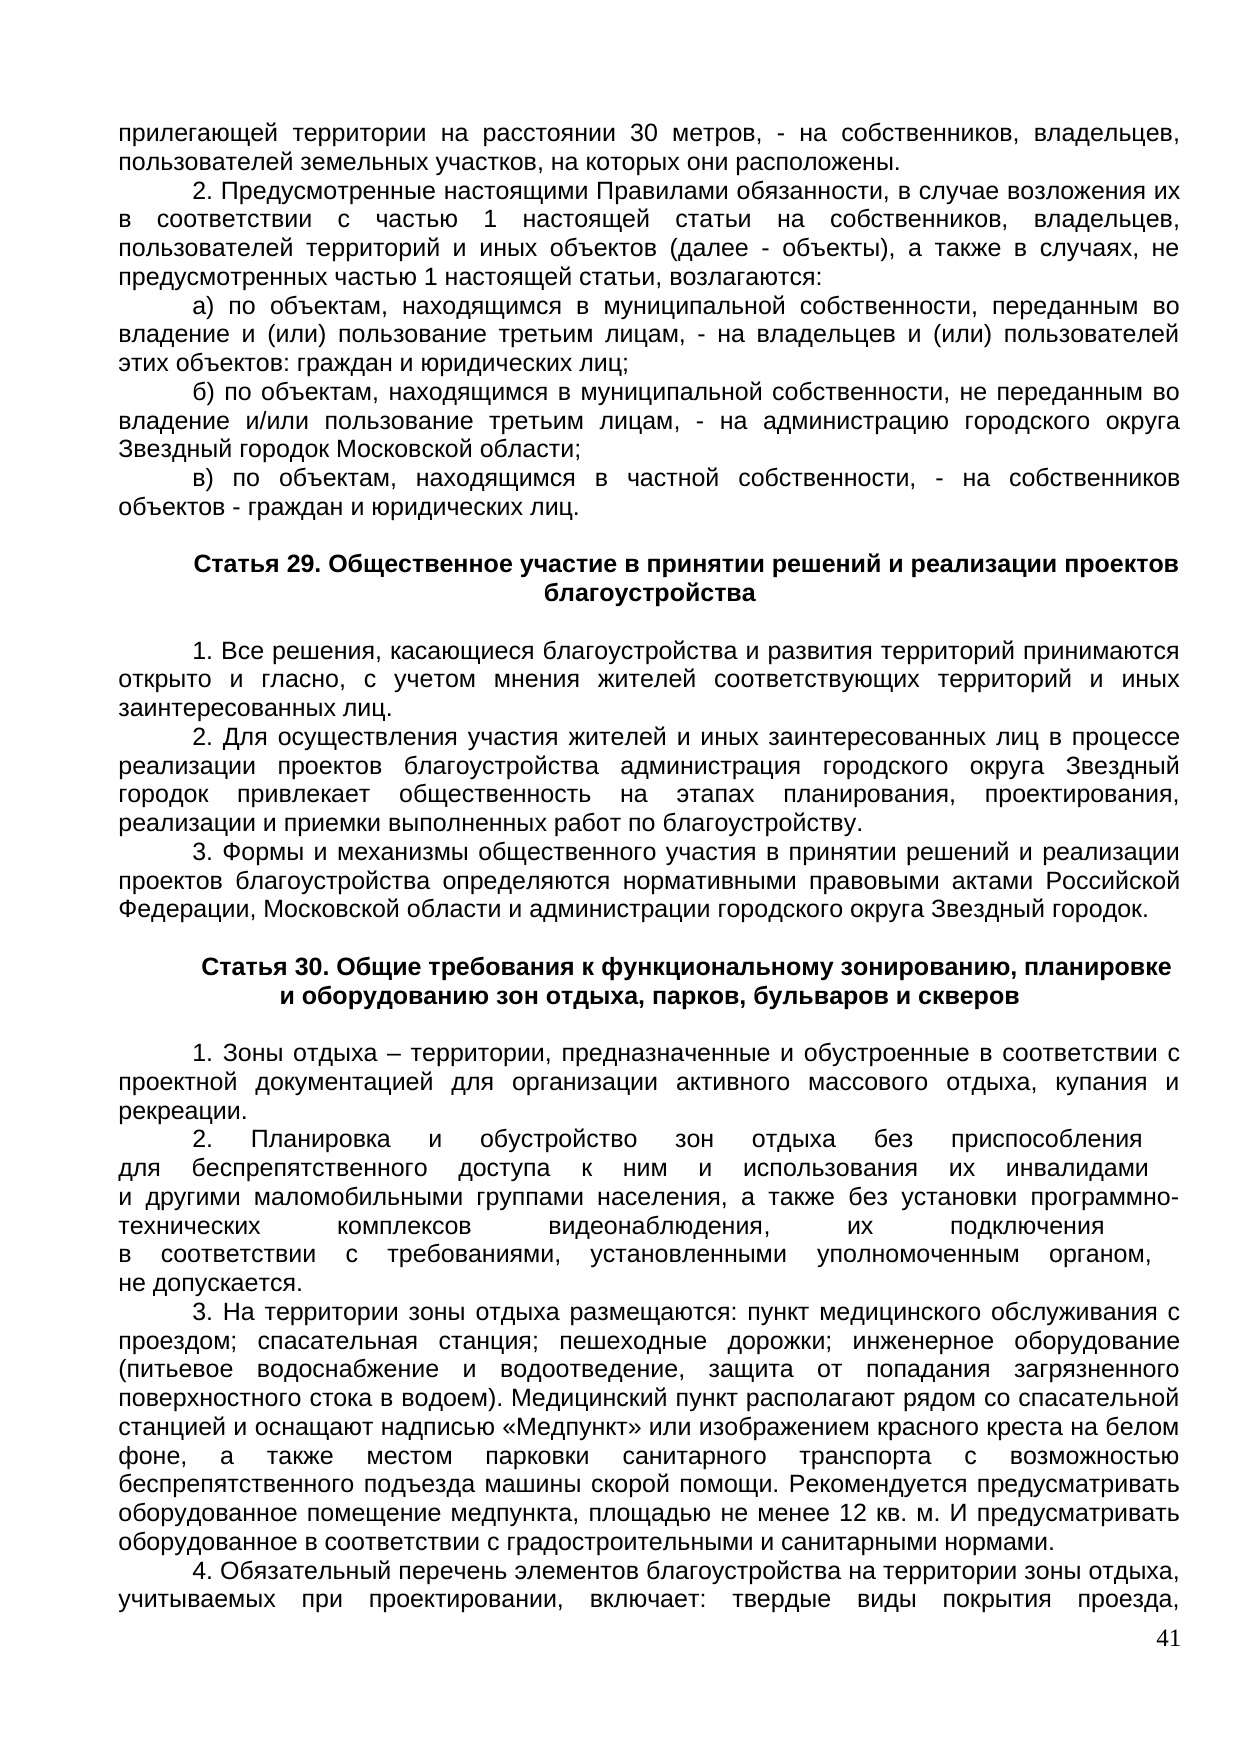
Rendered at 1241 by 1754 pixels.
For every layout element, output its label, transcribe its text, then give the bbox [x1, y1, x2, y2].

text Статья 30. Общие требования к функциональному зонированию, планировке и оборудованию зон отдыха, парков, бульваров и скверов [118, 952, 1181, 1009]
text 2. Планировка и обустройство зон отдыха без приспособления для беспрепятственного доступа к ним и использования их инвалидами и другими маломобильными группами населения, а также без установки программно-технических комплексов видеонаблюдения, их подключения в соответствии с требованиями, установленными уполномоченным органом, не допускается. [118, 1124, 1181, 1297]
text 1. Все решения, касающиеся благоустройства и развития территорий принимаются открыто и гласно, с учетом мнения жителей соответствующих территорий и иных заинтересованных лиц. [118, 636, 1181, 722]
text а) по объектам, находящимся в муниципальной собственности, переданным во владение и (или) пользование третьим лицам, - на владельцев и (или) пользователей этих объектов: граждан и юридических лиц; [118, 291, 1181, 377]
text 2. Предусмотренные настоящими Правилами обязанности, в случае возложения их в соответствии с частью 1 настоящей статьи на собственников, владельцев, пользователей территорий и иных объектов (далее - объекты), а также в случаях, не предусмотренных частью 1 настоящей статьи, возлагаются: [118, 176, 1181, 291]
text Статья 29. Общественное участие в принятии решений и реализации проектов благоустройства [118, 549, 1181, 607]
text 2. Для осуществления участия жителей и иных заинтересованных лиц в процессе реализации проектов благоустройства администрация городского округа Звездный городок привлекает общественность на этапах планирования, проектирования, реализации и приемки выполненных работ по благоустройству. [118, 722, 1181, 837]
text 1. Зоны отдыха – территории, предназначенные и обустроенные в соответствии с проектной документацией для организации активного массового отдыха, купания и рекреации. [118, 1038, 1181, 1124]
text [118, 118, 1181, 176]
text в) по объектам, находящимся в частной собственности, - на собственников объектов - граждан и юридических лиц. [118, 463, 1181, 521]
text б) по объектам, находящимся в муниципальной собственности, не переданным во владение и/или пользование третьим лицам, - на администрацию городского округа Звездный городок Московской области; [118, 377, 1181, 463]
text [118, 1556, 1181, 1613]
text 3. Формы и механизмы общественного участия в принятии решений и реализации проектов благоустройства определяются нормативными правовыми актами Российской Федерации, Московской области и администрации городского округа Звездный городок. [118, 837, 1181, 923]
text 3. На территории зоны отдыха размещаются: пункт медицинского обслуживания с проездом; спасательная станция; пешеходные дорожки; инженерное оборудование (питьевое водоснабжение и водоотведение, защита от попадания загрязненного поверхностного стока в водоем). Медицинский пункт располагают рядом со спасательной станцией и оснащают надписью «Медпункт» или изображением красного креста на белом фоне, а также местом парковки санитарного транспорта с возможностью беспрепятственного подъезда машины скорой помощи. Рекомендуется предусматривать оборудованное помещение медпункта, площадью не менее 12 кв. м. И предусматривать оборудованное в соответствии с градостроительными и санитарными нормами. [118, 1297, 1181, 1556]
